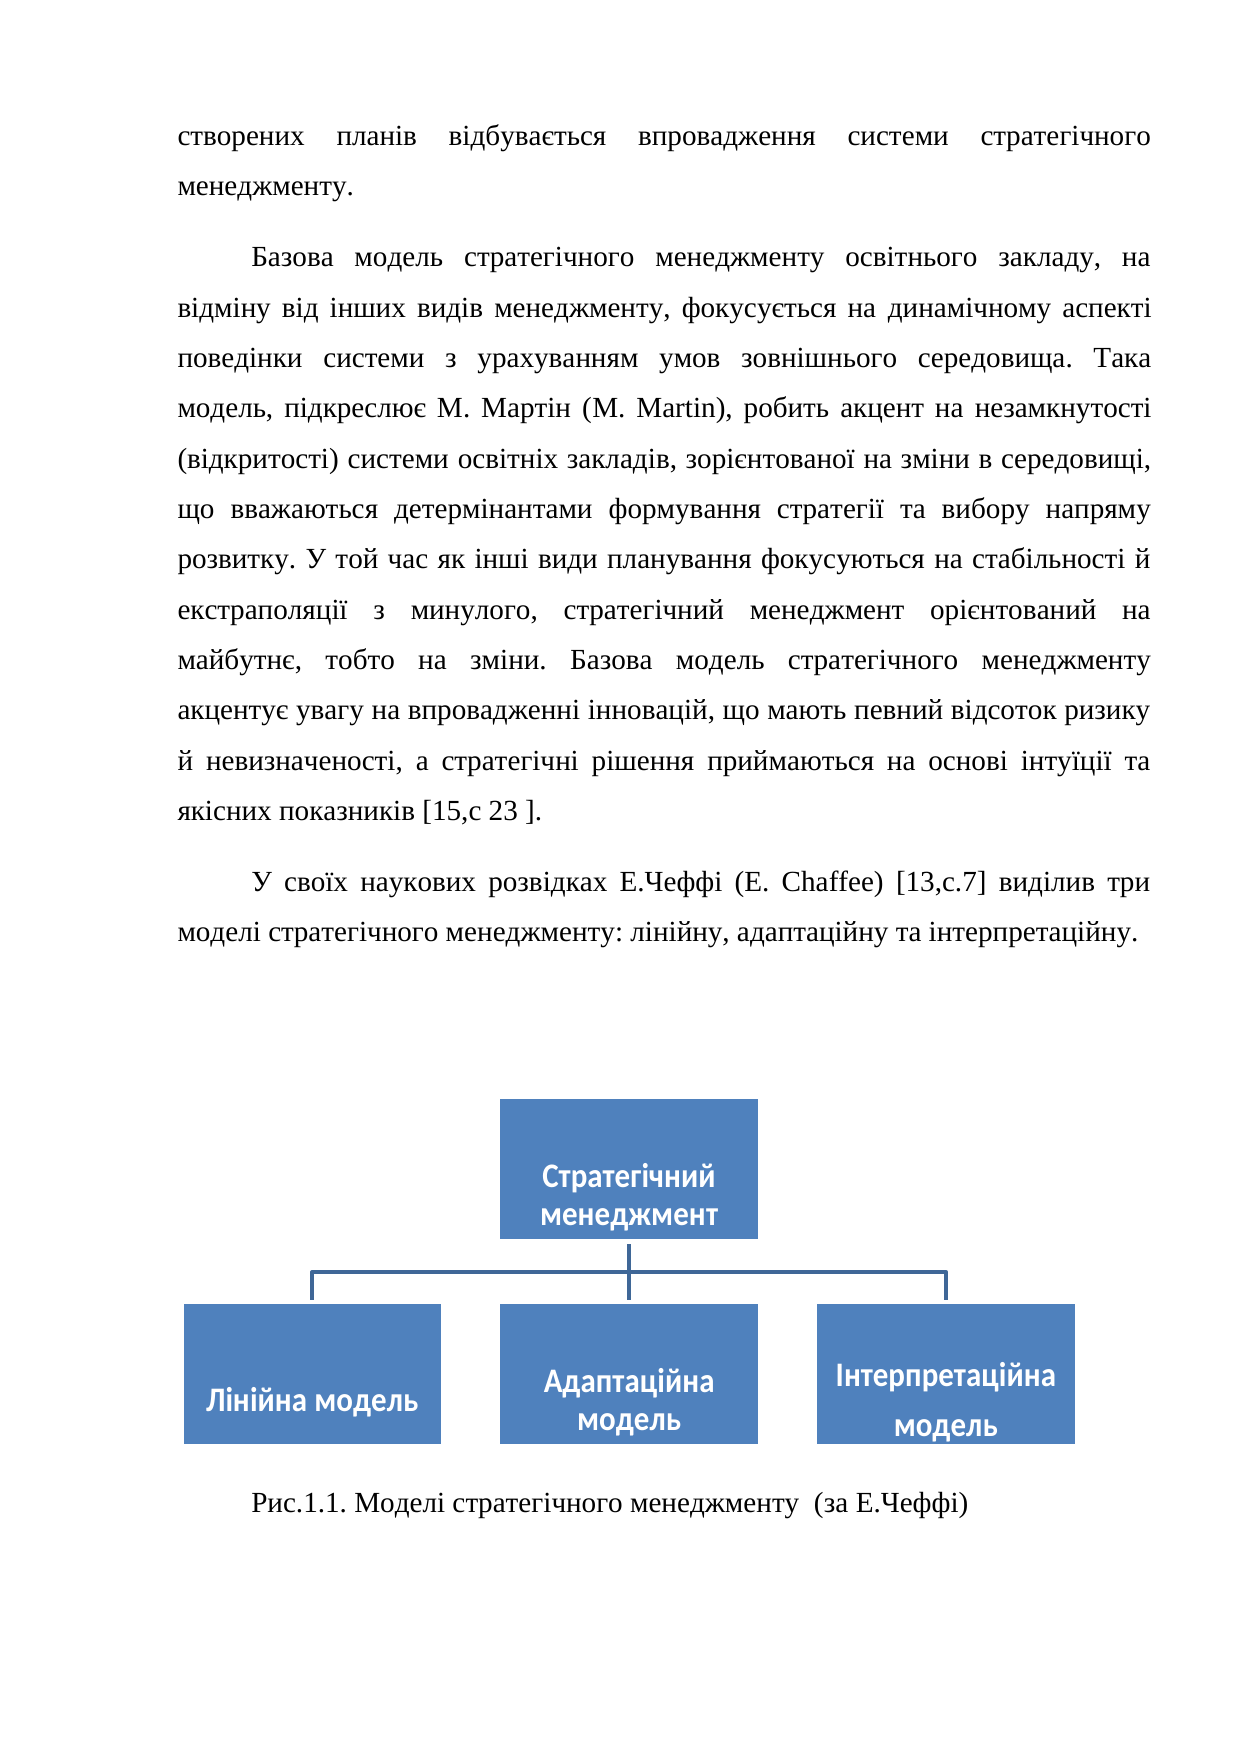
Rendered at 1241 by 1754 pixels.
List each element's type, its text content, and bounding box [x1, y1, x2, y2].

text Рис.1.1. Моделі стратегічного менеджменту (за Е.Чеффі) [177, 1485, 1152, 1519]
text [177, 118, 1152, 202]
text Базова модель стратегічного менеджменту освітнього закладу, на відміну від інших видів менеджменту, фокусується на динамічному аспекті поведінки системи з урахуванням умов зовнішнього середовища. Така модель, підкреслює М. Мартін (M. Martin), робить акцент на незамкнутості (відкритості) системи освітніх закладів, зорієнтованої на зміни в середовищі, що вважаються детермінантами формування стратегії та вибору напряму розвитку. У той час як інші види планування фокусуються на стабільності й екстраполяції з минулого, стратегічний менеджмент орієнтований на майбутнє, тобто на зміни. Базова модель стратегічного менеджменту акцентує увагу на впровадженні інновацій, що мають певний відсоток ризику й невизначеності, а стратегічні рішення приймаються на основі інтуїції та якісних показників [15,с 23 ]. [177, 239, 1152, 827]
text У своїх наукових розвідках Е.Чеффі (E. Chaffee) [13,с.7] виділив три моделі стратегічного менеджменту: лінійну, адаптаційну та інтерпретаційну. [177, 864, 1152, 948]
